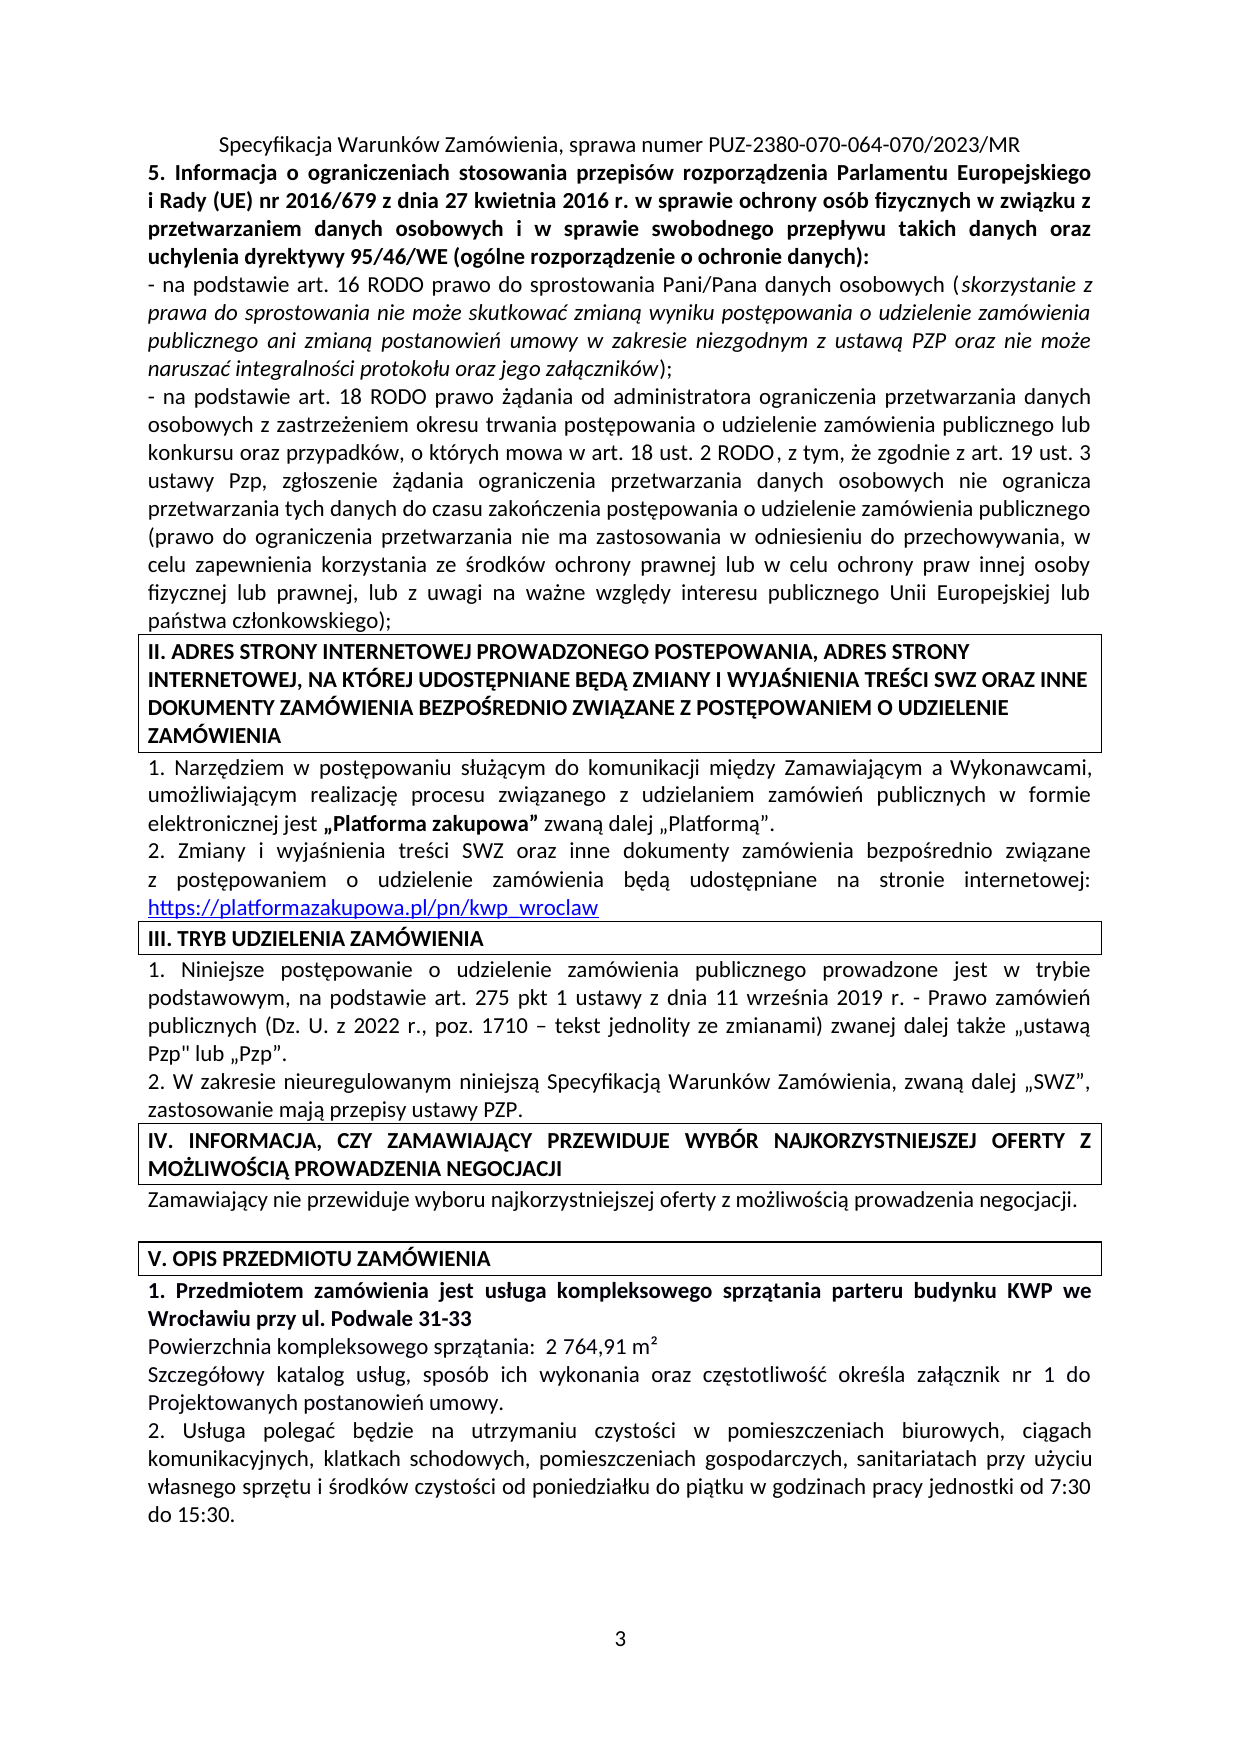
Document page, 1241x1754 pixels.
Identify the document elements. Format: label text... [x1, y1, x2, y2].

text 2. Usługa polegać będzie na utrzymaniu czystości w pomieszczeniach biurowych, ciągach komunikacyjnych, klatkach schodowych, pomieszczeniach gospodarczych, sanitariatach przy użyciu własnego sprzętu i środków czystości od poniedziałku do piątku w godzinach pracy jednostki od 7:30 do 15:30. [148, 1416, 1092, 1528]
text 2. Zmiany i wyjaśnienia treści SWZ oraz inne dokumenty zamówienia bezpośrednio związane z postępowaniem o udzielenie zamówienia będą udostępniane na stronie internetowej: https://platformazakupowa.pl/pn/kwp_wroclaw [148, 837, 1092, 921]
text 1. Przedmiotem zamówienia jest usługa kompleksowego sprzątania parteru budynku KWP we Wrocławiu przy ul. Podwale 31-33 [148, 1276, 1092, 1332]
text 1. Niniejsze postępowanie o udzielenie zamówienia publicznego prowadzone jest w trybie podstawowym, na podstawie art. 275 pkt 1 ustawy z dnia 11 września 2019 r. - Prawo zamówień publicznych (Dz. U. z 2022 r., poz. 1710 – tekst jednolity ze zmianami) zwanej dalej także „ustawą Pzp" lub „Pzp”. [148, 955, 1092, 1067]
text 5. Informacja o ograniczeniach stosowania przepisów rozporządzenia Parlamentu Europejskiego i Rady (UE) nr 2016/679 z dnia 27 kwietnia 2016 r. w sprawie ochrony osób fizycznych w związku z przetwarzaniem danych osobowych i w sprawie swobodnego przepływu takich danych oraz uchylenia dyrektywy 95/46/WE (ogólne rozporządzenie o ochronie danych): [148, 158, 1092, 270]
text IV. INFORMACJA, CZY ZAMAWIAJĄCY PRZEWIDUJE WYBÓR NAJKORZYSTNIEJSZEJ OFERTY Z MOŻLIWOŚCIĄ PROWADZENIA NEGOCJACJI [139, 1124, 1101, 1184]
text - na podstawie art. 18 RODO prawo żądania od administratora ograniczenia przetwarzania danych osobowych z zastrzeżeniem okresu trwania postępowania o udzielenie zamówienia publicznego lub konkursu oraz przypadków, o których mowa w art. 18 ust. 2 RODO, z tym, że zgodnie z art. 19 ust. 3 ustawy Pzp, zgłoszenie żądania ograniczenia przetwarzania danych osobowych nie ogranicza przetwarzania tych danych do czasu zakończenia postępowania o udzielenie zamówienia publicznego (prawo do ograniczenia przetwarzania nie ma zastosowania w odniesieniu do przechowywania, w celu zapewnienia korzystania ze środków ochrony prawnej lub w celu ochrony praw innej osoby fizycznej lub prawnej, lub z uwagi na ważne względy interesu publicznego Unii Europejskiej lub państwa członkowskiego); [148, 382, 1092, 634]
text III. TRYB UDZIELENIA ZAMÓWIENIA [139, 922, 1101, 954]
text Szczegółowy katalog usług, sposób ich wykonania oraz częstotliwość określa załącznik nr 1 do Projektowanych postanowień umowy. [148, 1360, 1092, 1416]
text - na podstawie art. 16 RODO prawo do sprostowania Pani/Pana danych osobowych (skorzystanie z prawa do sprostowania nie może skutkować zmianą wyniku postępowania o udzielenie zamówienia publicznego ani zmianą postanowień umowy w zakresie niezgodnym z ustawą PZP oraz nie może naruszać integralności protokołu oraz jego załączników); [148, 270, 1092, 382]
text II. ADRES STRONY INTERNETOWEJ PROWADZONEGO POSTEPOWANIA, ADRES STRONY INTERNETOWEJ, NA KTÓREJ UDOSTĘPNIANE BĘDĄ ZMIANY I WYJAŚNIENIA TREŚCI SWZ ORAZ INNE DOKUMENTY ZAMÓWIENIA BEZPOŚREDNIO ZWIĄZANE Z POSTĘPOWANIEM O UDZIELENIE ZAMÓWIENIA [139, 635, 1101, 752]
text V. OPIS PRZEDMIOTU ZAMÓWIENIA [139, 1243, 1101, 1275]
text 2. W zakresie nieuregulowanym niniejszą Specyfikacją Warunków Zamówienia, zwaną dalej „SWZ”, zastosowanie mają przepisy ustawy PZP. [148, 1067, 1092, 1123]
text Powierzchnia kompleksowego sprzątania: 2 764,91 m² [148, 1332, 1092, 1360]
text 1. Narzędziem w postępowaniu służącym do komunikacji między Zamawiającym a Wykonawcami, umożliwiającym realizację procesu związanego z udzielaniem zamówień publicznych w formie elektronicznej jest „Platforma zakupowa” zwaną dalej „Platformą”. [148, 753, 1092, 837]
text Zamawiający nie przewiduje wyboru najkorzystniejszej oferty z możliwością prowadzenia negocjacji. [148, 1185, 1092, 1213]
